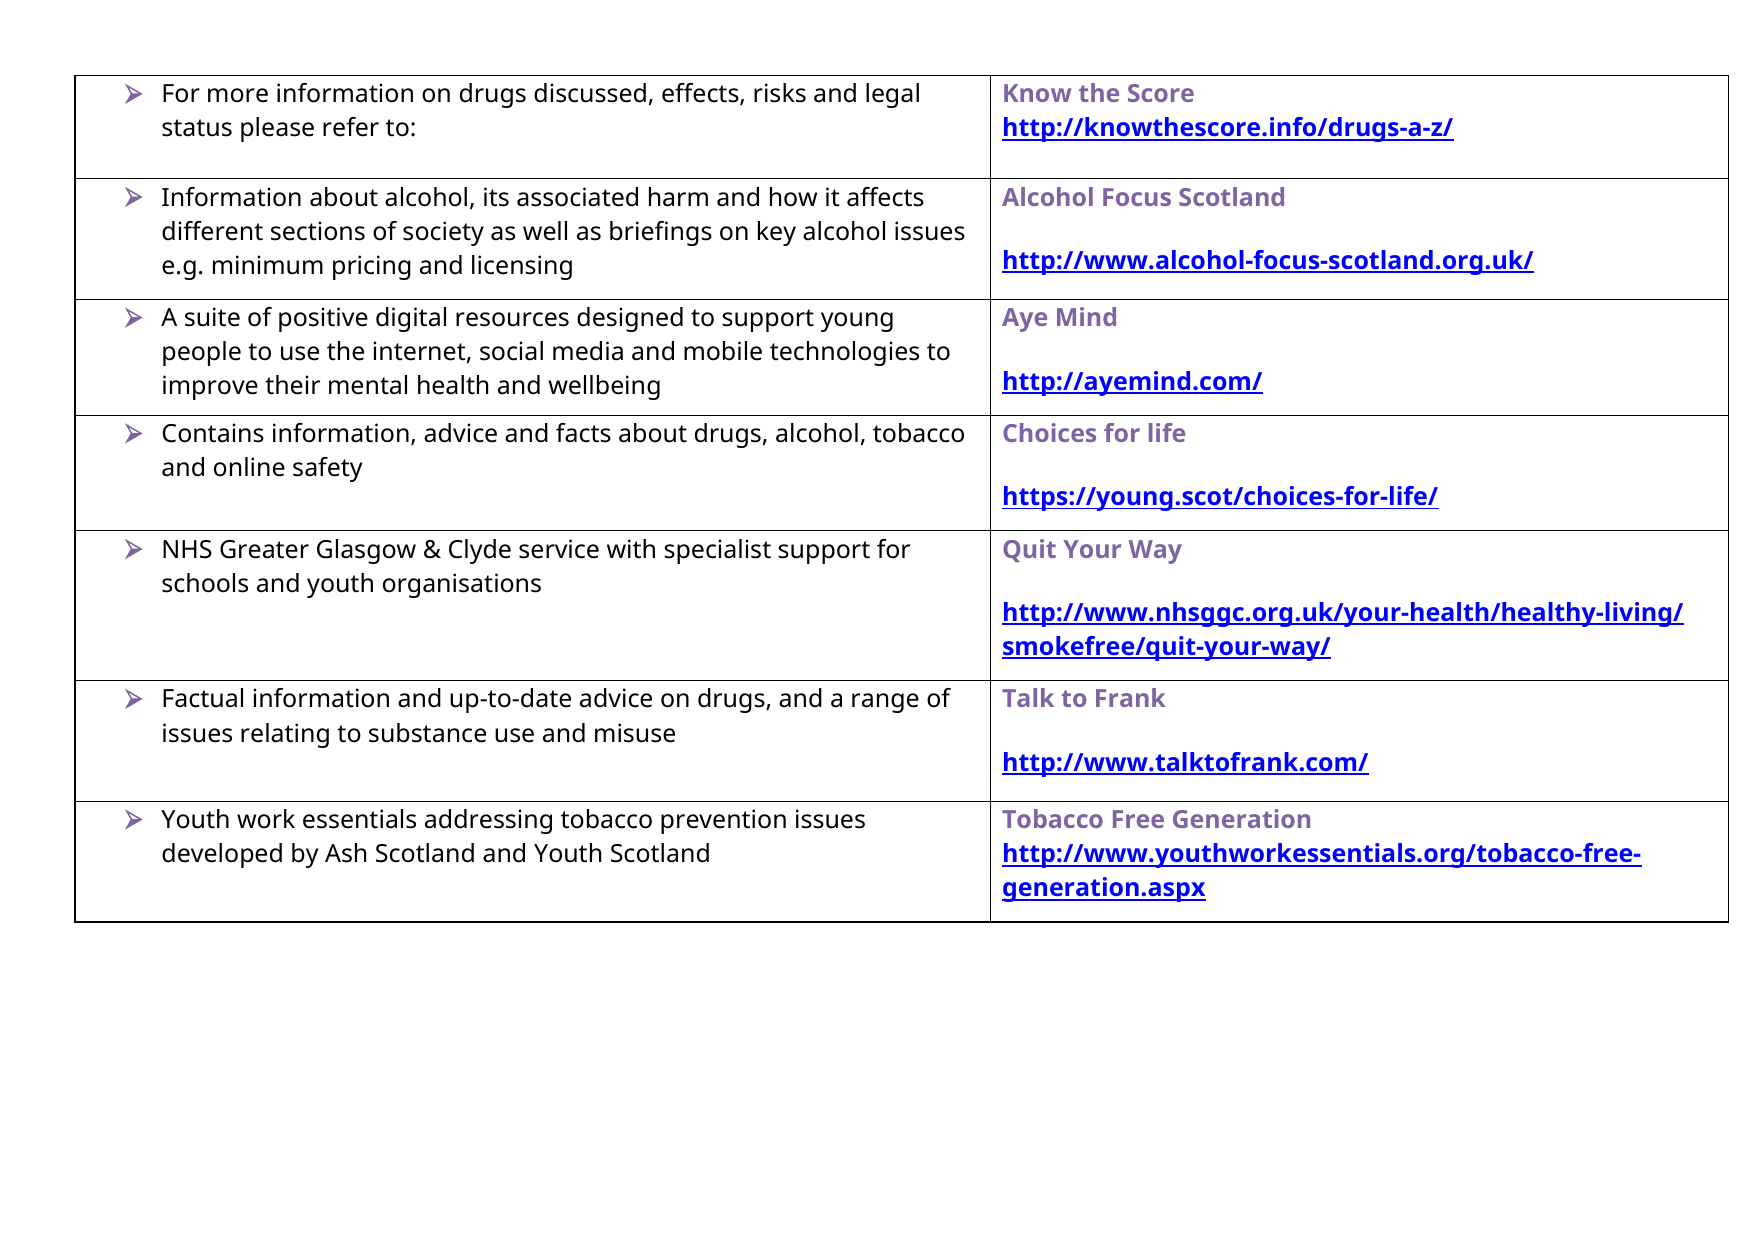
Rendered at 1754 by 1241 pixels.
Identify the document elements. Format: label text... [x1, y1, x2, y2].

table_cell Choices for life https://young.scot/choices-for-life/ [991, 416, 1728, 530]
table_cell Youth work essentials addressing tobacco prevention issues developed by Ash Scotland and Youth Scotland [76, 802, 990, 921]
table_header For more information on drugs discussed, effects, risks and legal status please refer to: [76, 76, 990, 178]
table_cell Aye Mind http://ayemind.com/ [991, 300, 1728, 414]
table_cell Talk to Frank http://www.talktofrank.com/ [991, 681, 1728, 801]
table_cell Information about alcohol, its associated harm and how it affects different sections of society as well as briefings on key alcohol issues e.g. minimum pricing and licensing [76, 179, 990, 299]
table_cell Factual information and up-to-date advice on drugs, and a range of issues relating to substance use and misuse [76, 681, 990, 801]
table_cell Tobacco Free Generation http://www.youthworkessentials.org/tobacco-free-generation.aspx [991, 802, 1728, 921]
table_cell Contains information, advice and facts about drugs, alcohol, tobacco and online safety [76, 416, 990, 530]
table_header Know the Score http://knowthescore.info/drugs-a-z/ [991, 76, 1728, 178]
table_cell Quit Your Way http://www.nhsggc.org.uk/your-health/healthy-living/smokefree/quit-your-way/ [991, 531, 1728, 680]
table_cell NHS Greater Glasgow & Clyde service with specialist support for schools and youth organisations [76, 531, 990, 680]
table_cell Alcohol Focus Scotland http://www.alcohol-focus-scotland.org.uk/ [991, 179, 1728, 299]
table_cell A suite of positive digital resources designed to support young people to use the internet, social media and mobile technologies to improve their mental health and wellbeing [76, 300, 990, 414]
